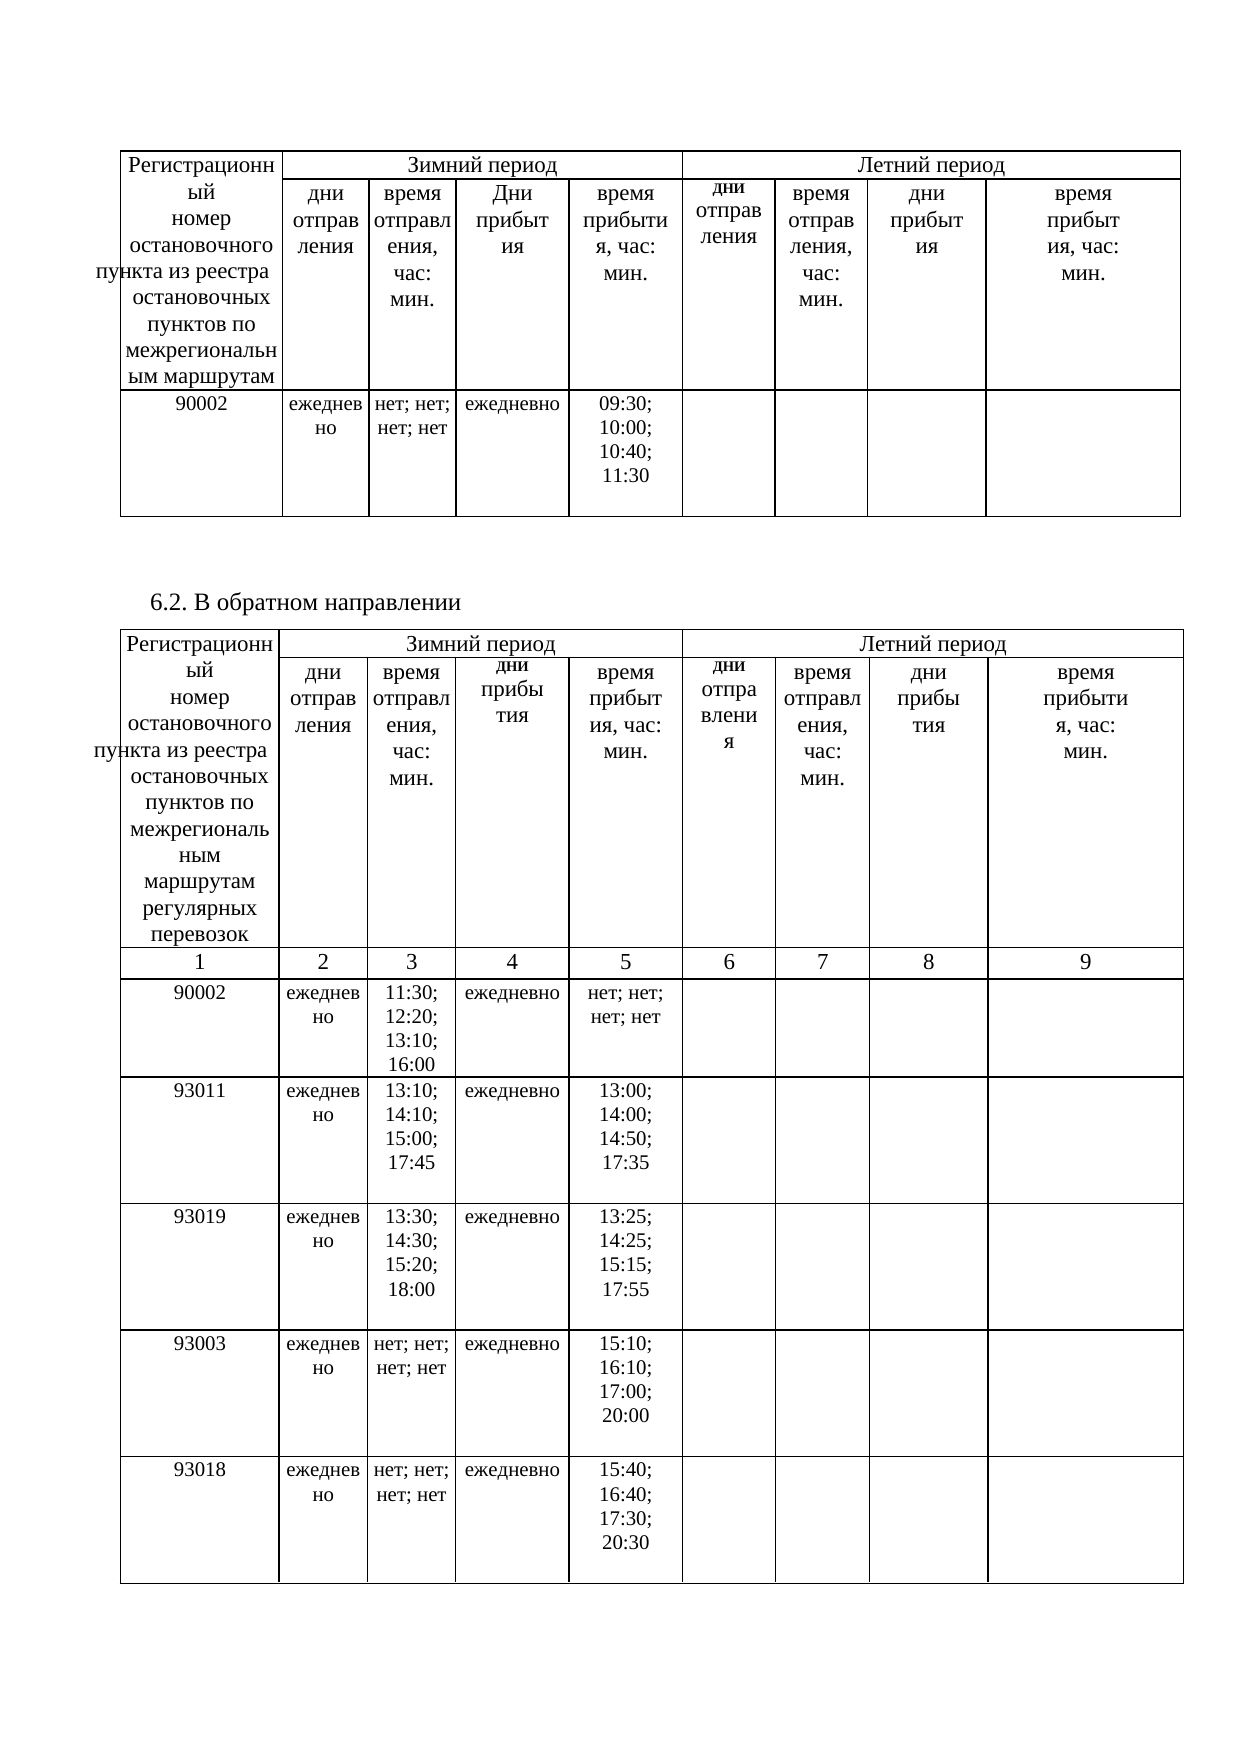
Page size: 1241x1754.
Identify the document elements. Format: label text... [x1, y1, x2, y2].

table_cell время отправл ения, час: мин. [776, 658, 869, 946]
table_cell 93003 [121, 1331, 278, 1456]
table_header Летний период [683, 630, 1183, 657]
table_header Регистрационный номер остановочного пункта из реестра остановочных пунктов по межрегиональным маршрутам регулярных перевозок [121, 152, 282, 389]
table_cell время прибыти я, час: мин. [570, 180, 682, 389]
table_cell 93011 [121, 1078, 278, 1203]
table_cell 1 [121, 948, 278, 978]
table_cell 13:00; 14:00; 14:50; 17:35 [570, 1078, 682, 1203]
table_cell [776, 980, 869, 1076]
table_cell ежедневно [456, 980, 568, 1076]
table_header Зимний период [283, 152, 682, 178]
table_cell дни отправ ления [280, 658, 367, 946]
table_cell [776, 1204, 869, 1329]
table_cell ежедневно [456, 1457, 568, 1582]
table_cell 90002 [121, 391, 282, 516]
table_cell 93019 [121, 1204, 278, 1329]
table_cell 09:30; 10:00; 10:40; 11:30 [570, 391, 682, 516]
table_cell [989, 1331, 1183, 1456]
table_cell ДНИ прибы тия [456, 658, 568, 946]
table_cell [870, 1078, 987, 1203]
table_header Регистрационный номер остановочного пункта из реестра остановочных пунктов по межрегиональным маршрутам регулярных перевозок [121, 630, 278, 946]
table_cell [987, 391, 1180, 516]
table_cell время прибыт ия, час: мин. [570, 658, 682, 946]
table_cell нет; нет; нет; нет [368, 1457, 455, 1582]
table_header Летний период [683, 152, 1180, 178]
table_cell [776, 391, 867, 516]
table_cell 5 [570, 948, 682, 978]
table_cell [776, 1331, 869, 1456]
table_cell [989, 1204, 1183, 1329]
table_cell ДНИ отправ ления [683, 180, 774, 389]
table_cell [683, 980, 775, 1076]
table_cell 7 [776, 948, 869, 978]
table_cell 13:30; 14:30; 15:20; 18:00 [368, 1204, 455, 1329]
table_cell ежедневно [280, 1331, 367, 1456]
table_cell 2 [280, 948, 367, 978]
table_cell [989, 1457, 1183, 1582]
table_cell ДНИ отпра влени я [683, 658, 775, 946]
table_cell 13:10; 14:10; 15:00; 17:45 [368, 1078, 455, 1203]
table_cell [870, 1204, 987, 1329]
table_cell нет; нет; нет; нет [368, 1331, 455, 1456]
table_cell 15:40; 16:40; 17:30; 20:30 [570, 1457, 682, 1582]
table_cell время прибыти я, час: мин. [989, 658, 1183, 946]
table_cell 6 [683, 948, 775, 978]
table_cell ежедневно [280, 1078, 367, 1203]
table_cell 4 [456, 948, 568, 978]
table_cell дни прибыт ия [868, 180, 985, 389]
table_cell время отправл ения, час: мин. [370, 180, 455, 389]
table_cell 8 [870, 948, 987, 978]
table_cell [683, 1204, 775, 1329]
table_cell 9 [989, 948, 1183, 978]
table_cell [989, 980, 1183, 1076]
table_cell время отправ ления, час: мин. [776, 180, 867, 389]
text 6.2. В обратном направлении [150, 587, 1090, 616]
table_cell [776, 1457, 869, 1582]
table_cell время отправл ения, час: мин. [368, 658, 455, 946]
table_cell ежедневно [283, 391, 368, 516]
table_header Зимний период [280, 630, 682, 657]
table_cell ежедневно [280, 1457, 367, 1582]
table_cell ежедневно [456, 1331, 568, 1456]
table_cell ежедневно [456, 1078, 568, 1203]
table_cell 3 [368, 948, 455, 978]
table_cell [776, 1078, 869, 1203]
table_cell [870, 980, 987, 1076]
table_cell ежедневно [457, 391, 568, 516]
table_cell 11:30; 12:20; 13:10; 16:00 [368, 980, 455, 1076]
table_cell 93018 [121, 1457, 278, 1582]
table_cell [683, 1457, 775, 1582]
table_cell нет; нет; нет; нет [370, 391, 455, 516]
table_cell дни прибы тия [870, 658, 987, 946]
table_cell ежедневно [456, 1204, 568, 1329]
table_cell 90002 [121, 980, 278, 1076]
table_cell 13:25; 14:25; 15:15; 17:55 [570, 1204, 682, 1329]
table_cell дни отправ ления [283, 180, 368, 389]
table_cell время прибыт ия, час: мин. [987, 180, 1180, 389]
table_cell [989, 1078, 1183, 1203]
table_cell Дни прибыт ия [457, 180, 568, 389]
table_cell ежедневно [280, 980, 367, 1076]
table_cell [870, 1331, 987, 1456]
table_cell нет; нет; нет; нет [570, 980, 682, 1076]
table_cell ежедневно [280, 1204, 367, 1329]
table_cell 15:10; 16:10; 17:00; 20:00 [570, 1331, 682, 1456]
table_cell [683, 1078, 775, 1203]
table_cell [868, 391, 985, 516]
table_cell [870, 1457, 987, 1582]
table_cell [683, 1331, 775, 1456]
table_cell [683, 391, 774, 516]
